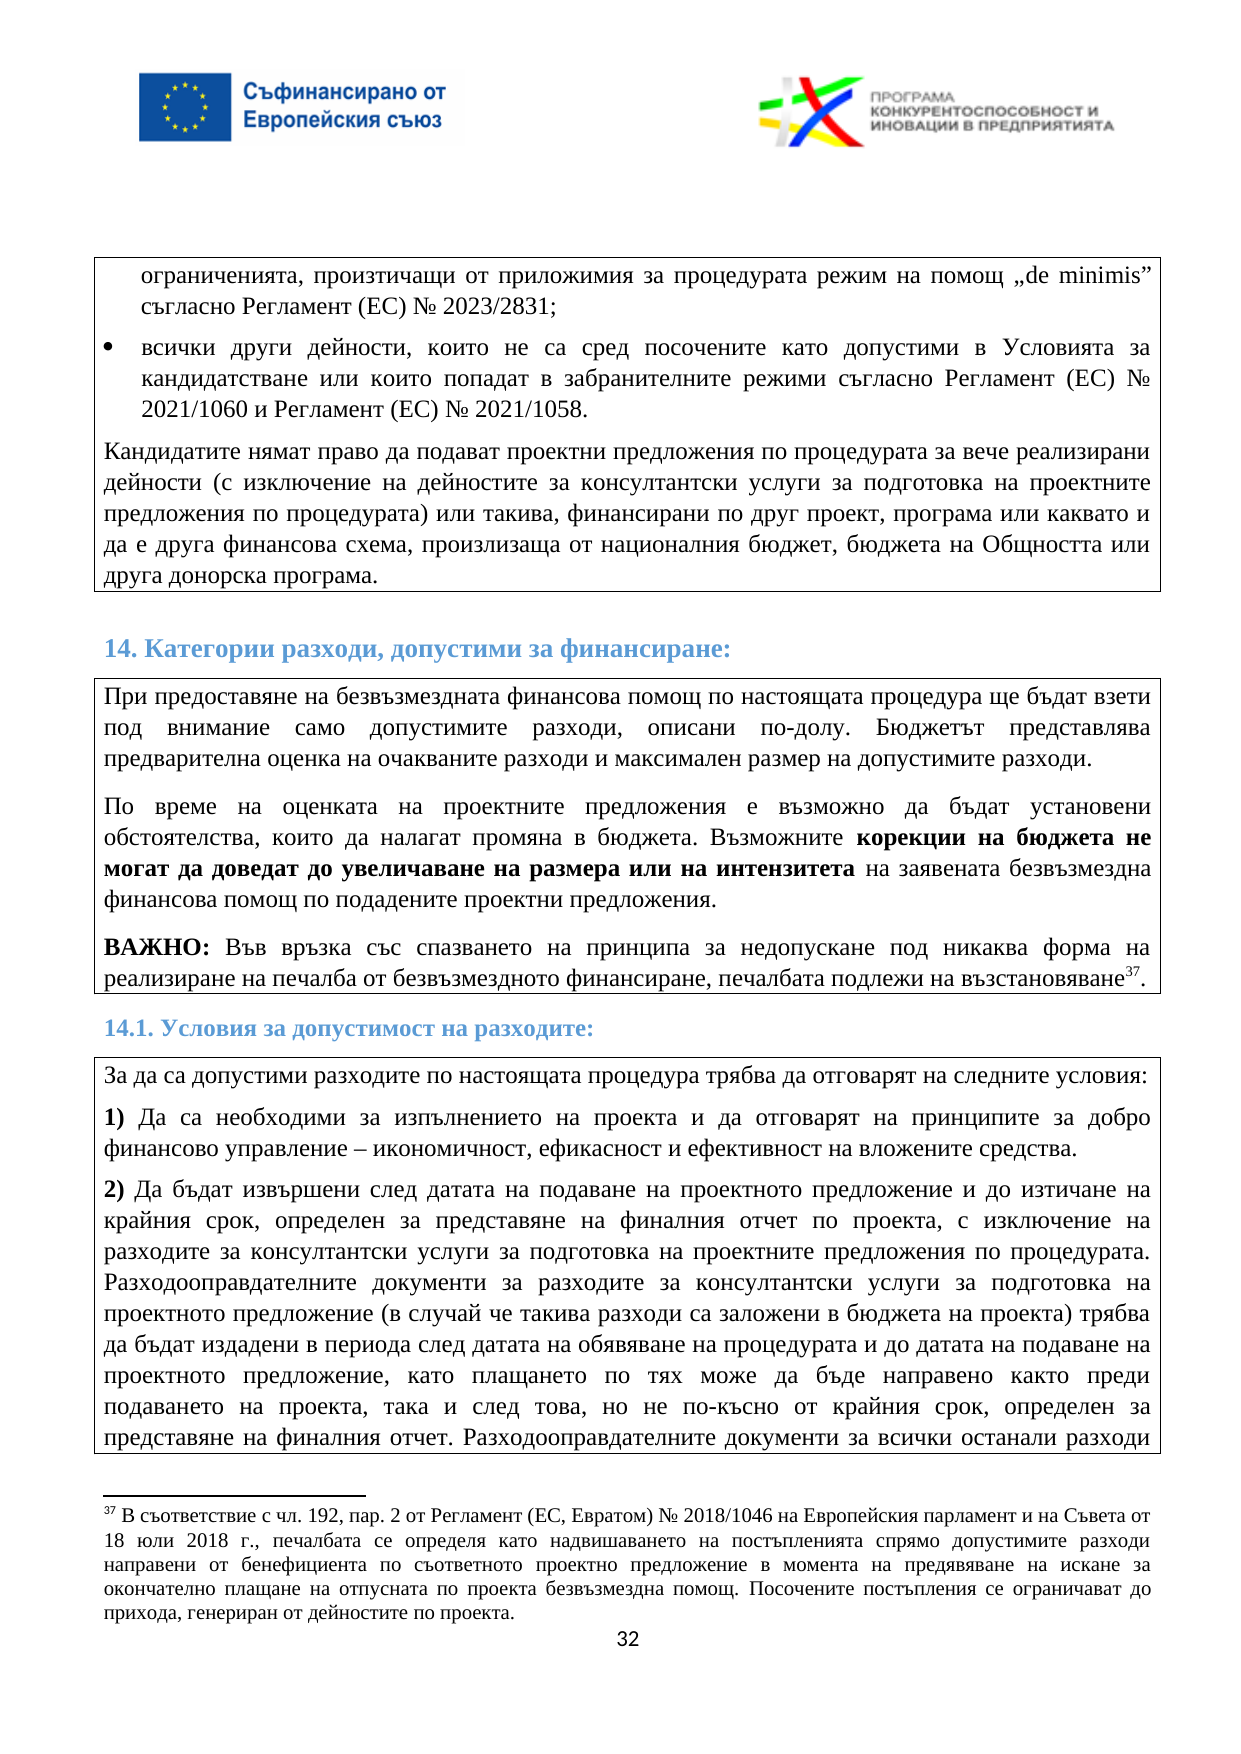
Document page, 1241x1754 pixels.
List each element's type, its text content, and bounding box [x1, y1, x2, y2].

subtitle 14. Категории разходи, допустими за финансиране: [103, 632, 1152, 663]
subtitle 14.1. Условия за допустимост на разходите: [103, 1013, 1152, 1042]
text По време на оценката на проектните предложения е възможно да бъдат установени обстоятелства, които да налагат промяна в бюджета. Възможните корекции на бюджета не могат да доведат до увеличаване на размера или на интензитета на заявената безвъзмездна финансова помощ по подадените проектни предложения. [95, 788, 1160, 913]
picture [135, 69, 466, 146]
text За да са допустими разходите по настоящата процедура трябва да отговарят на следните условия: [95, 1058, 1160, 1089]
list дейности, попадащи в обхвата на недопустимите сектори, посочени в т. 11.2 от Условията за кандидатстване, както и в Приложение 16 към Условията за кандидатстване във връзка с ограниченията, произтичащи от приложимия за процедурата режим на помощ „de minimis” съгласно Регламент (ЕС) № 2023/2831; [95, 258, 1160, 320]
picture [757, 69, 1118, 156]
text ВАЖНО: Във връзка със спазването на принципа за недопускане под никаква форма на реализиране на печалба от безвъзмездното финансиране, печалбата подлежи на възстановяване. [95, 928, 1160, 993]
text 1) Да са необходими за изпълнението на проекта и да отговарят на принципите за добро финансово управление – икономичност, ефикасност и ефективност на вложените средства. [95, 1098, 1160, 1161]
list всички други дейности, които не са сред посочените като допустими в Условията за кандидатстване или които попадат в забранителните режими съгласно Регламент (ЕС) № 2021/1060 и Регламент (ЕС) № 2021/1058. [95, 329, 1160, 423]
text Кандидатите нямат право да подават проектни предложения по процедурата за вече реализирани дейности (с изключение на дейностите за консултантски услуги за подготовка на проектните предложения по процедурата) или такива, финансирани по друг проект, програма или каквато и да е друга финансова схема, произлизаща от националния бюджет, бюджета на Общността или друга донорска програма. [95, 433, 1160, 591]
text При предоставяне на безвъзмездната финансова помощ по настоящата процедура ще бъдат взети под внимание само допустимите разходи, описани по-долу. Бюджетът представлява предварителна оценка на очакваните разходи и максимален размер на допустимите разходи. [95, 679, 1160, 772]
